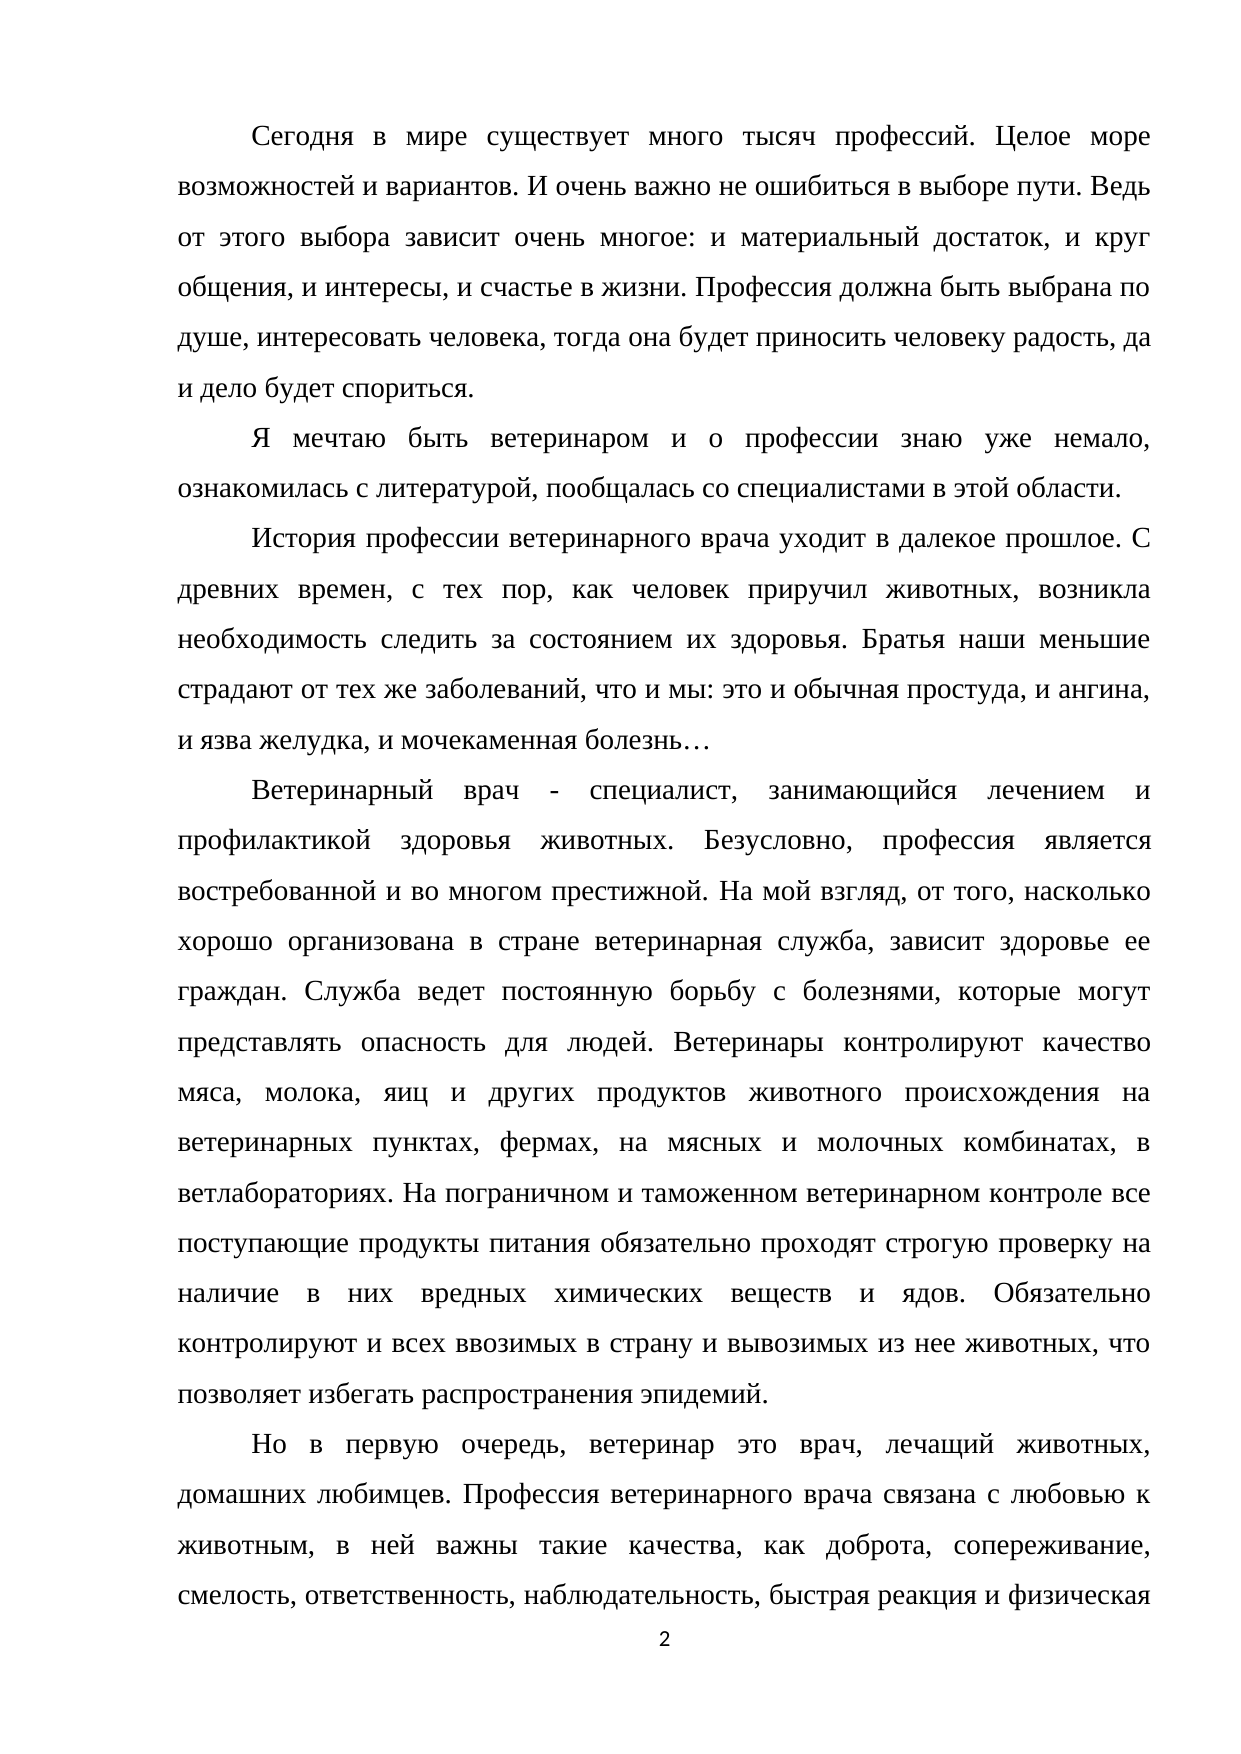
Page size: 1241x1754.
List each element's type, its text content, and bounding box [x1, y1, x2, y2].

text Я мечтаю быть ветеринаром и о профессии знаю уже немало, ознакомилась с литературой, пообщалась со специалистами в этой области. [177, 420, 1152, 504]
text Сегодня в мире существует много тысяч профессий. Целое море возможностей и вариантов. И очень важно не ошибиться в выборе пути. Ведь от этого выбора зависит очень многое: и материальный достаток, и круг общения, и интересы, и счастье в жизни. Профессия должна быть выбрана по душе, интересовать человека, тогда она будет приносить человеку радость, да и дело будет спориться. [177, 118, 1152, 403]
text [177, 1426, 1152, 1611]
text Ветеринарный врач - специалист, занимающийся лечением и профилактикой здоровья животных. Безусловно, профессия является востребованной и во многом престижной. На мой взгляд, от того, насколько хорошо организована в стране ветеринарная служба, зависит здоровье ее граждан. Служба ведет постоянную борьбу с болезнями, которые могут представлять опасность для людей. Ветеринары контролируют качество мяса, молока, яиц и других продуктов животного происхождения на ветеринарных пунктах, фермах, на мясных и молочных комбинатах, в ветлабораториях. На пограничном и таможенном ветеринарном контроле все поступающие продукты питания обязательно проходят строгую проверку на наличие в них вредных химических веществ и ядов. Обязательно контролируют и всех ввозимых в страну и вывозимых из нее животных, что позволяет избегать распространения эпидемий. [177, 772, 1152, 1409]
text История профессии ветеринарного врача уходит в далекое прошлое. С древних времен, с тех пор, как человек приручил животных, возникла необходимость следить за состоянием их здоровья. Братья наши меньшие страдают от тех же заболеваний, что и мы: это и обычная простуда, и ангина, и язва желудка, и мочекаменная болезнь… [177, 521, 1152, 755]
